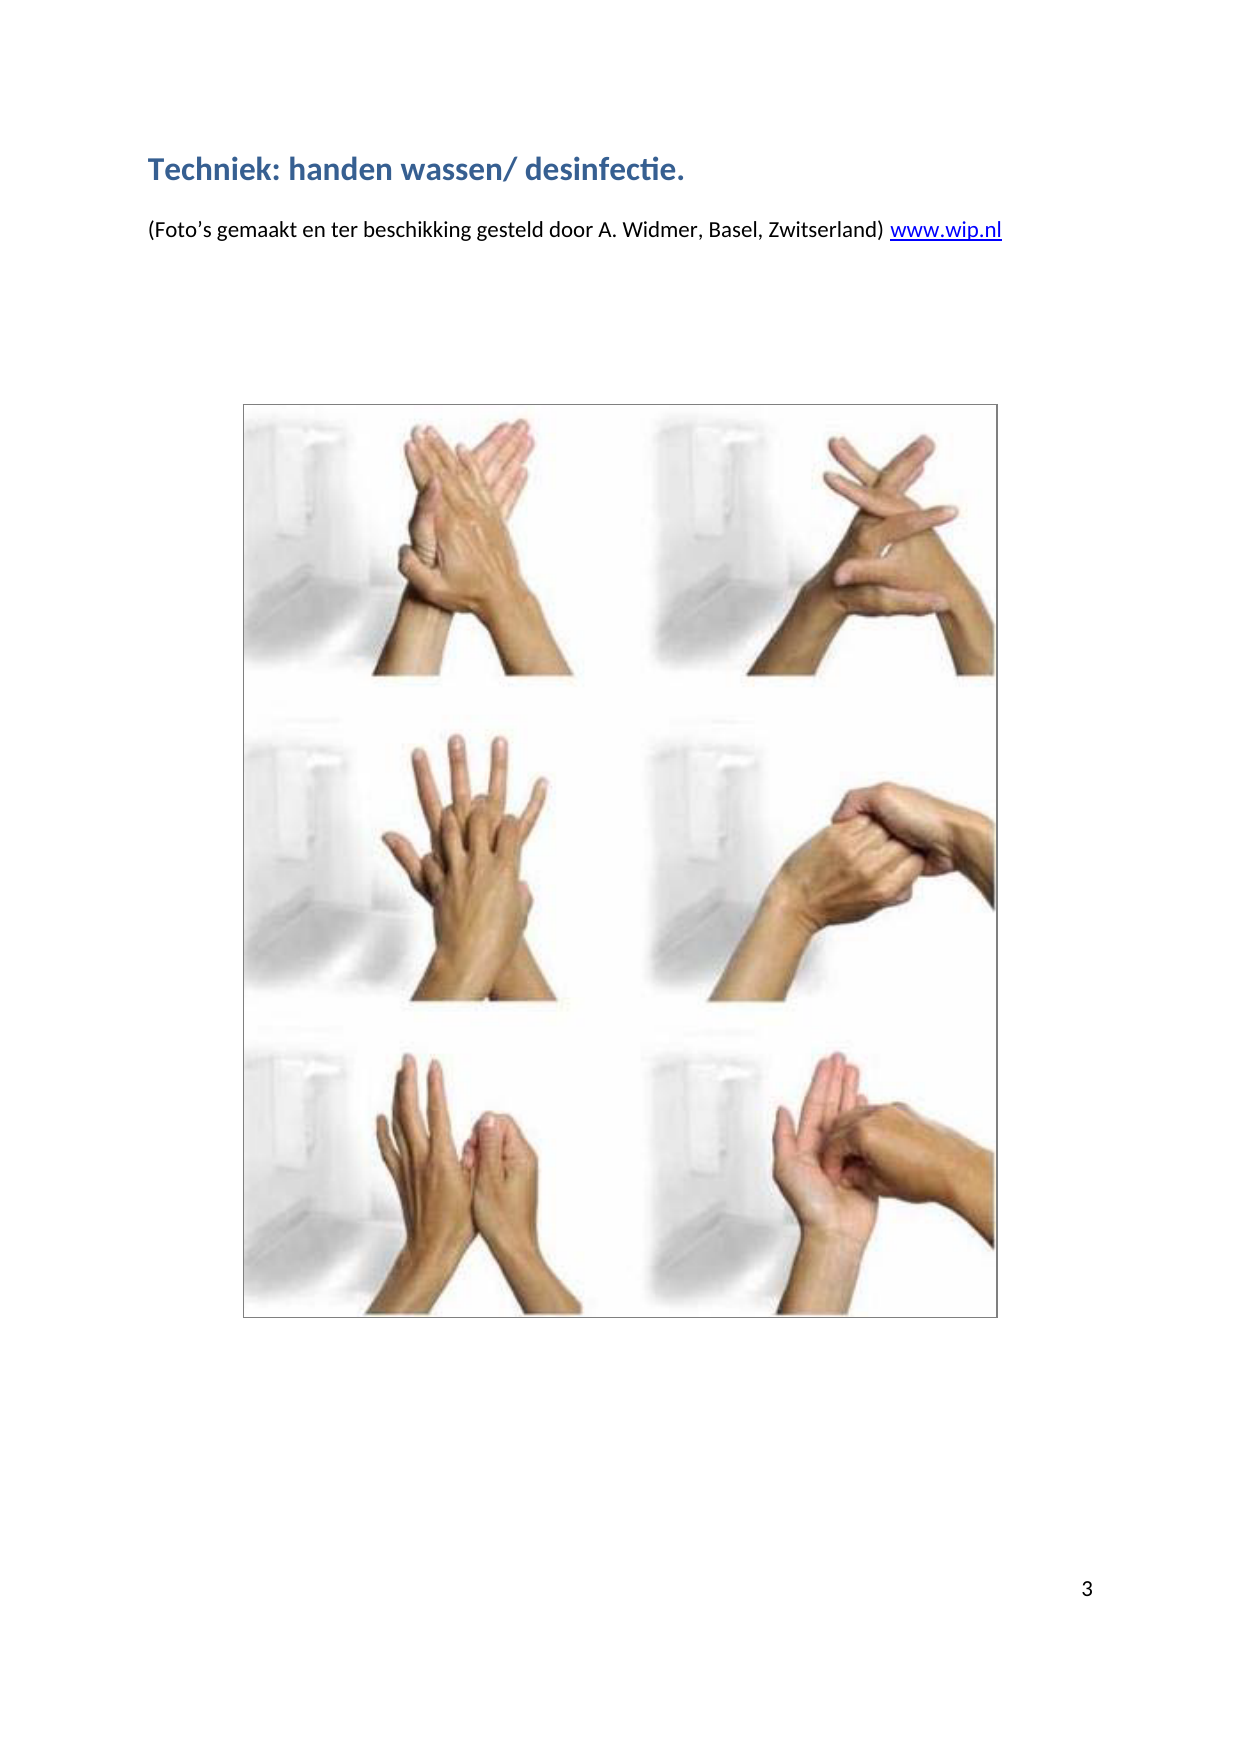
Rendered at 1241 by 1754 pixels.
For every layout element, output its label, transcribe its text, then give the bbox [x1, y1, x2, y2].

text (Foto’s gemaakt en ter beschikking gesteld door A. Widmer, Basel, Zwitserland) www.wip.nl [148, 215, 1093, 243]
text Techniek: handen wassen/ desinfectie. [148, 148, 1093, 188]
